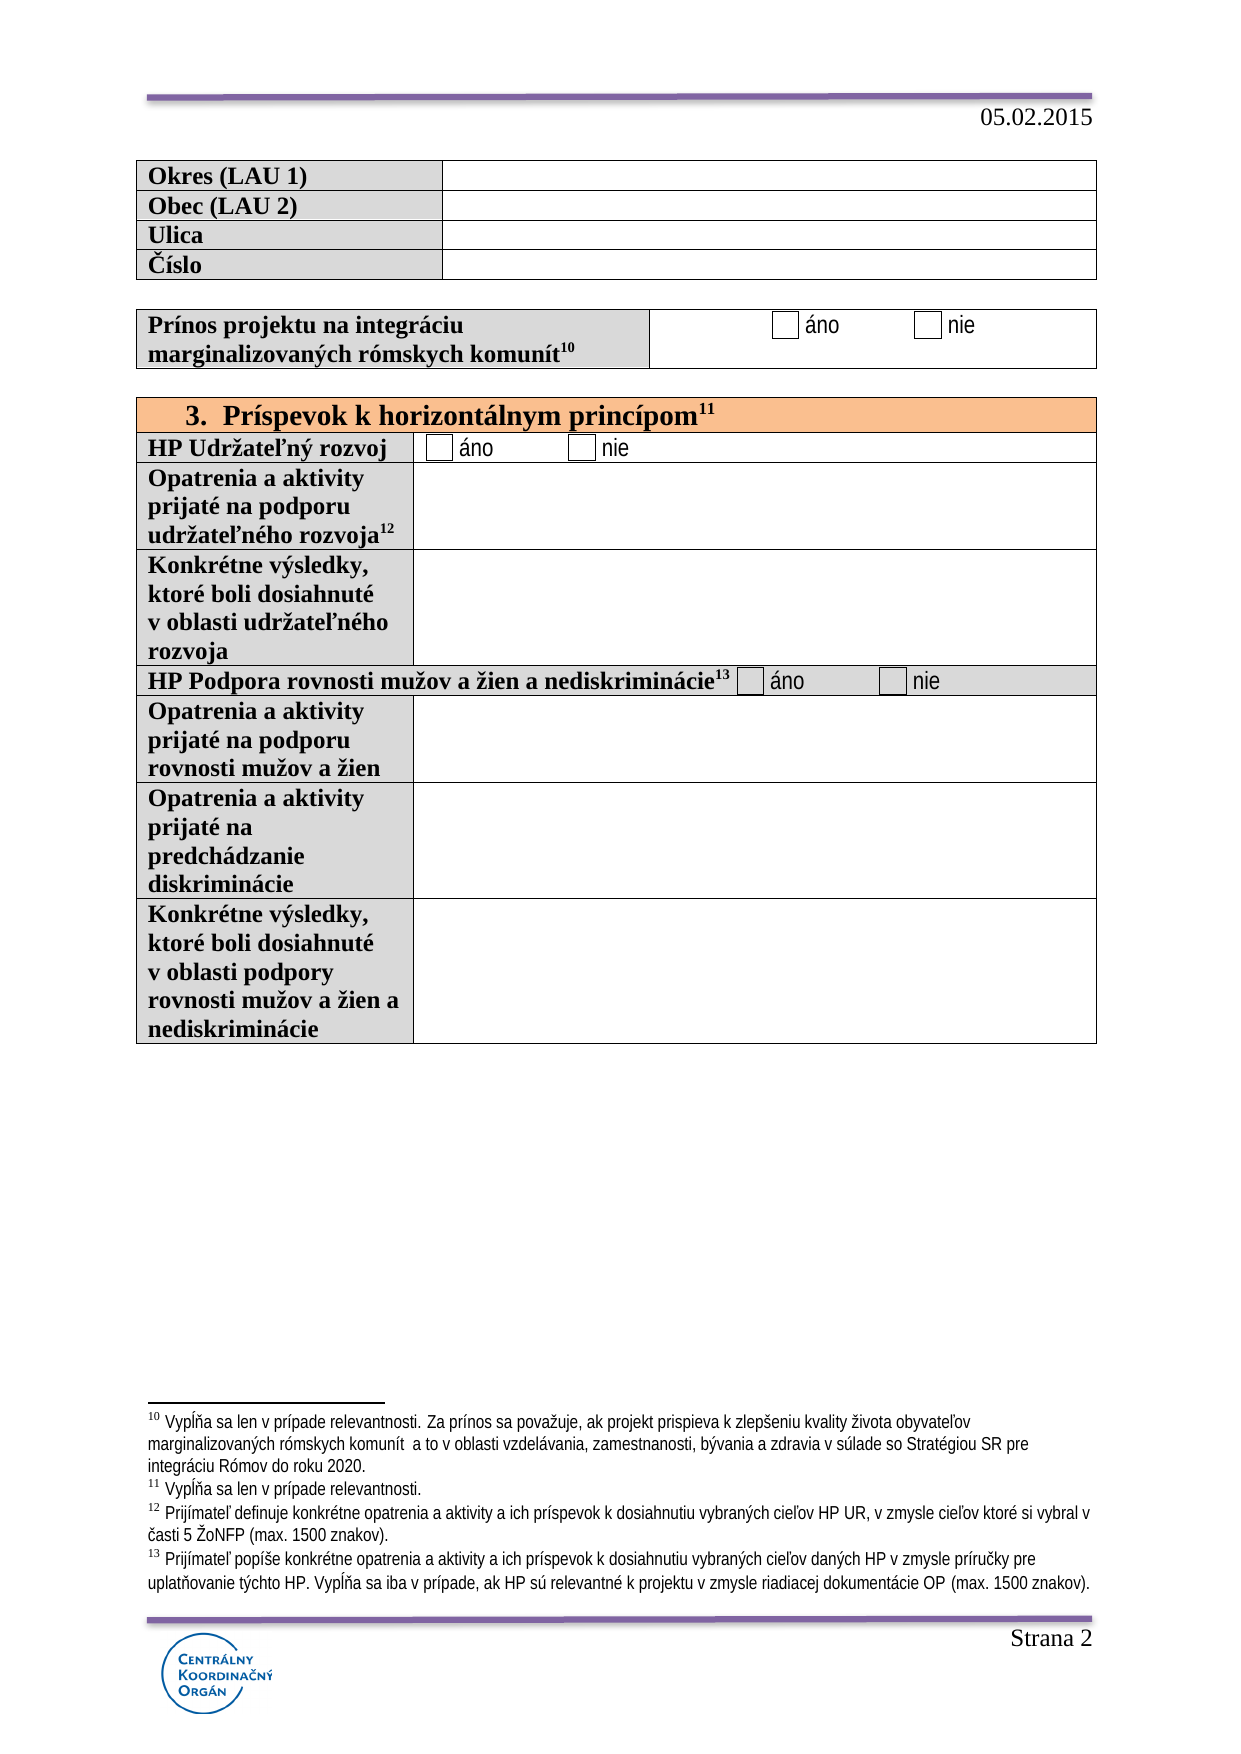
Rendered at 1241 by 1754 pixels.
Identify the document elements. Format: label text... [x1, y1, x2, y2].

table_cell HP Podpora rovnosti mužov a žien a nediskriminácie áno nie [137, 666, 1096, 695]
table_cell áno nie [414, 433, 1096, 462]
table_cell [443, 250, 1096, 279]
table_cell [414, 783, 1096, 898]
table_cell [414, 463, 1096, 549]
table_cell [443, 161, 1096, 190]
table_header áno nie [650, 310, 1096, 367]
table_cell [414, 696, 1096, 782]
picture [159, 1631, 272, 1713]
table_cell HP Udržateľný rozvoj [137, 433, 413, 462]
table_cell [443, 191, 1096, 219]
table_cell [414, 899, 1096, 1043]
table_cell Opatrenia a aktivity prijaté na podporu udržateľného rozvoja [137, 463, 413, 549]
table_cell Ulica [137, 221, 442, 249]
table_cell Konkrétne výsledky, ktoré boli dosiahnuté v oblasti udržateľného rozvoja [137, 550, 413, 665]
table_cell Číslo [137, 250, 442, 279]
table_cell Opatrenia a aktivity prijaté na podporu rovnosti mužov a žien [137, 696, 413, 782]
table_cell [414, 550, 1096, 665]
table_header Prínos projektu na integráciu marginalizovaných rómskych komunít [137, 310, 649, 367]
table_cell Obec (LAU 2) [137, 191, 442, 219]
table_header Príspevok k horizontálnym princípom [137, 398, 1096, 432]
table_cell Konkrétne výsledky, ktoré boli dosiahnuté v oblasti podpory rovnosti mužov a žien a nediskriminácie [137, 899, 413, 1043]
table_cell Opatrenia a aktivity prijaté na predchádzanie diskriminácie [137, 783, 413, 898]
table_cell Okres (LAU 1) [137, 161, 442, 190]
table_cell [443, 221, 1096, 249]
